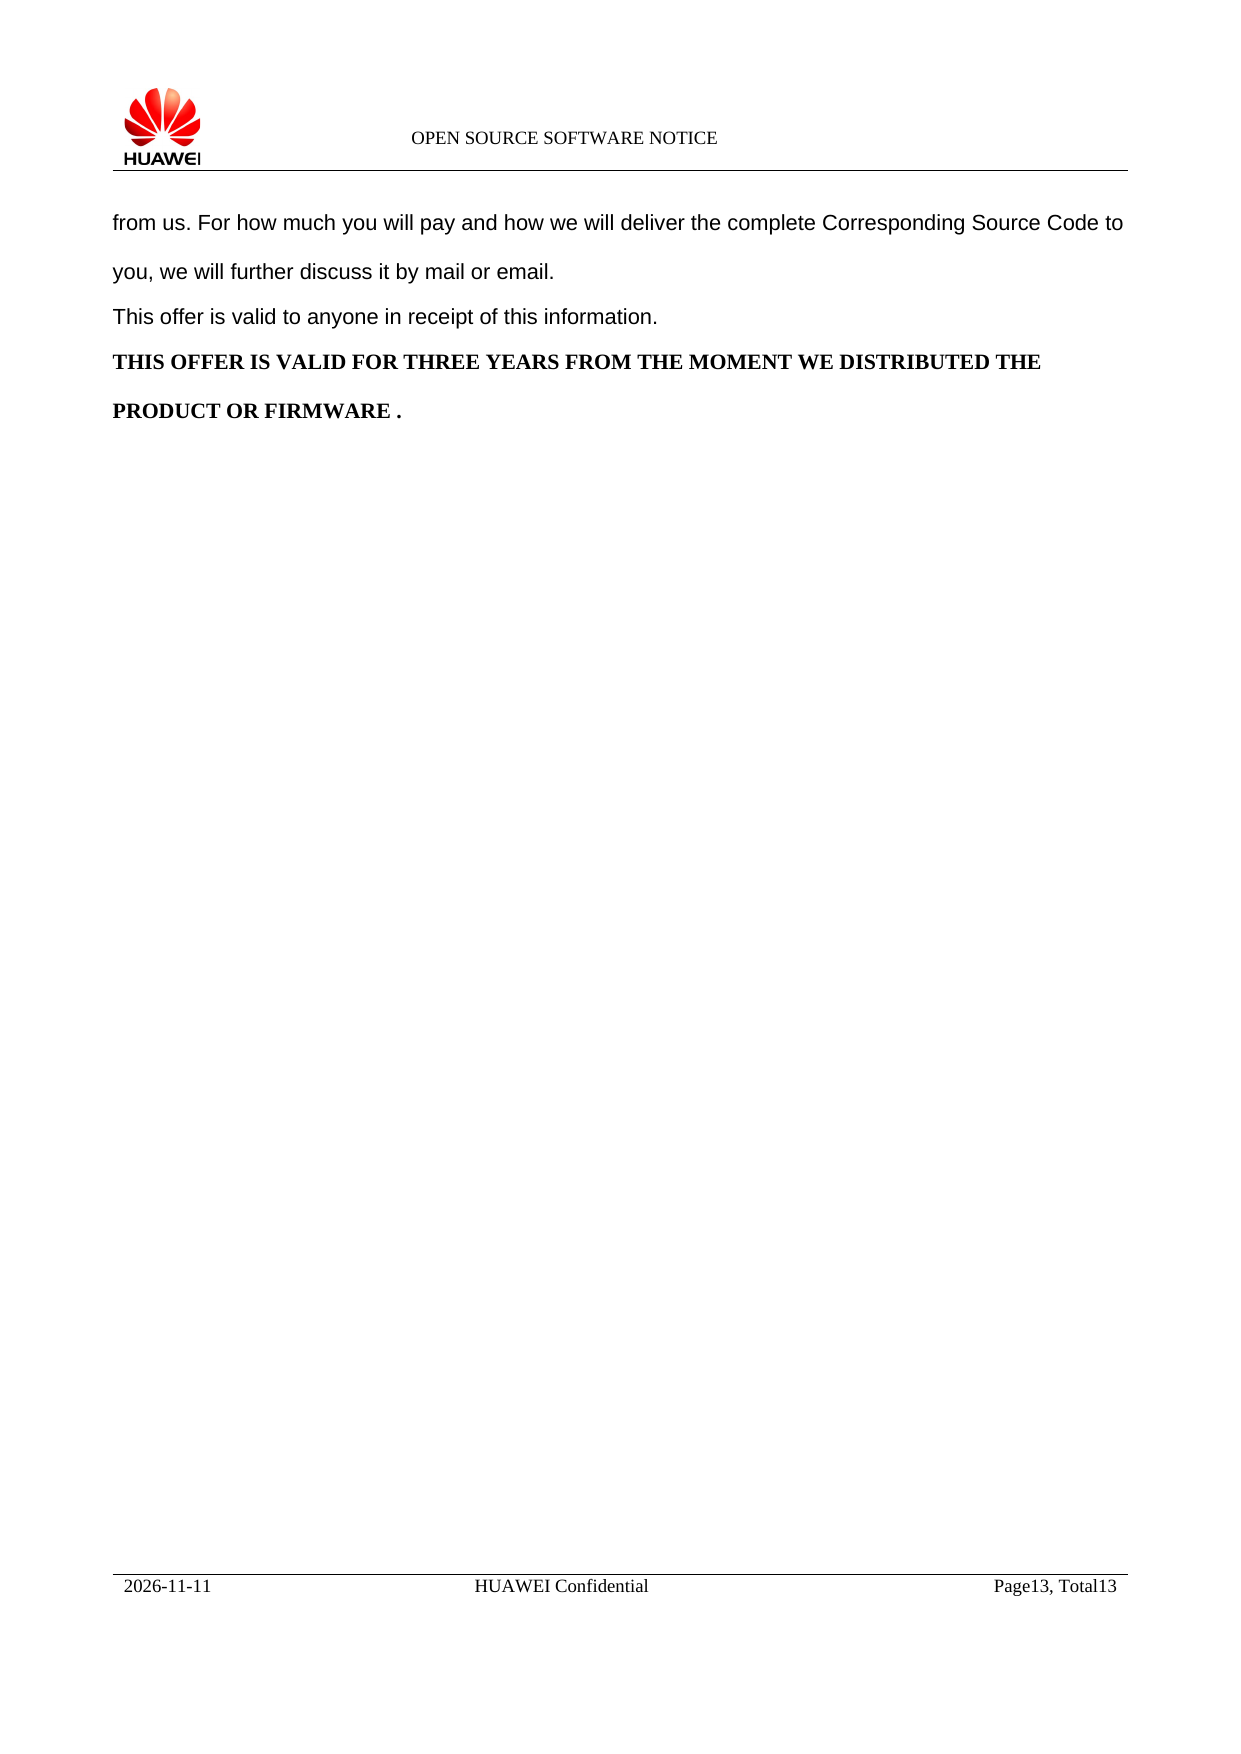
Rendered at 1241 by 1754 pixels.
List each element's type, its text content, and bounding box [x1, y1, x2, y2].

picture [124, 88, 201, 165]
text This offer is valid for three years from the moment we distributed the product or firmware . [112, 345, 1128, 427]
text This offer is valid to anyone in receipt of this information. [112, 300, 1128, 333]
